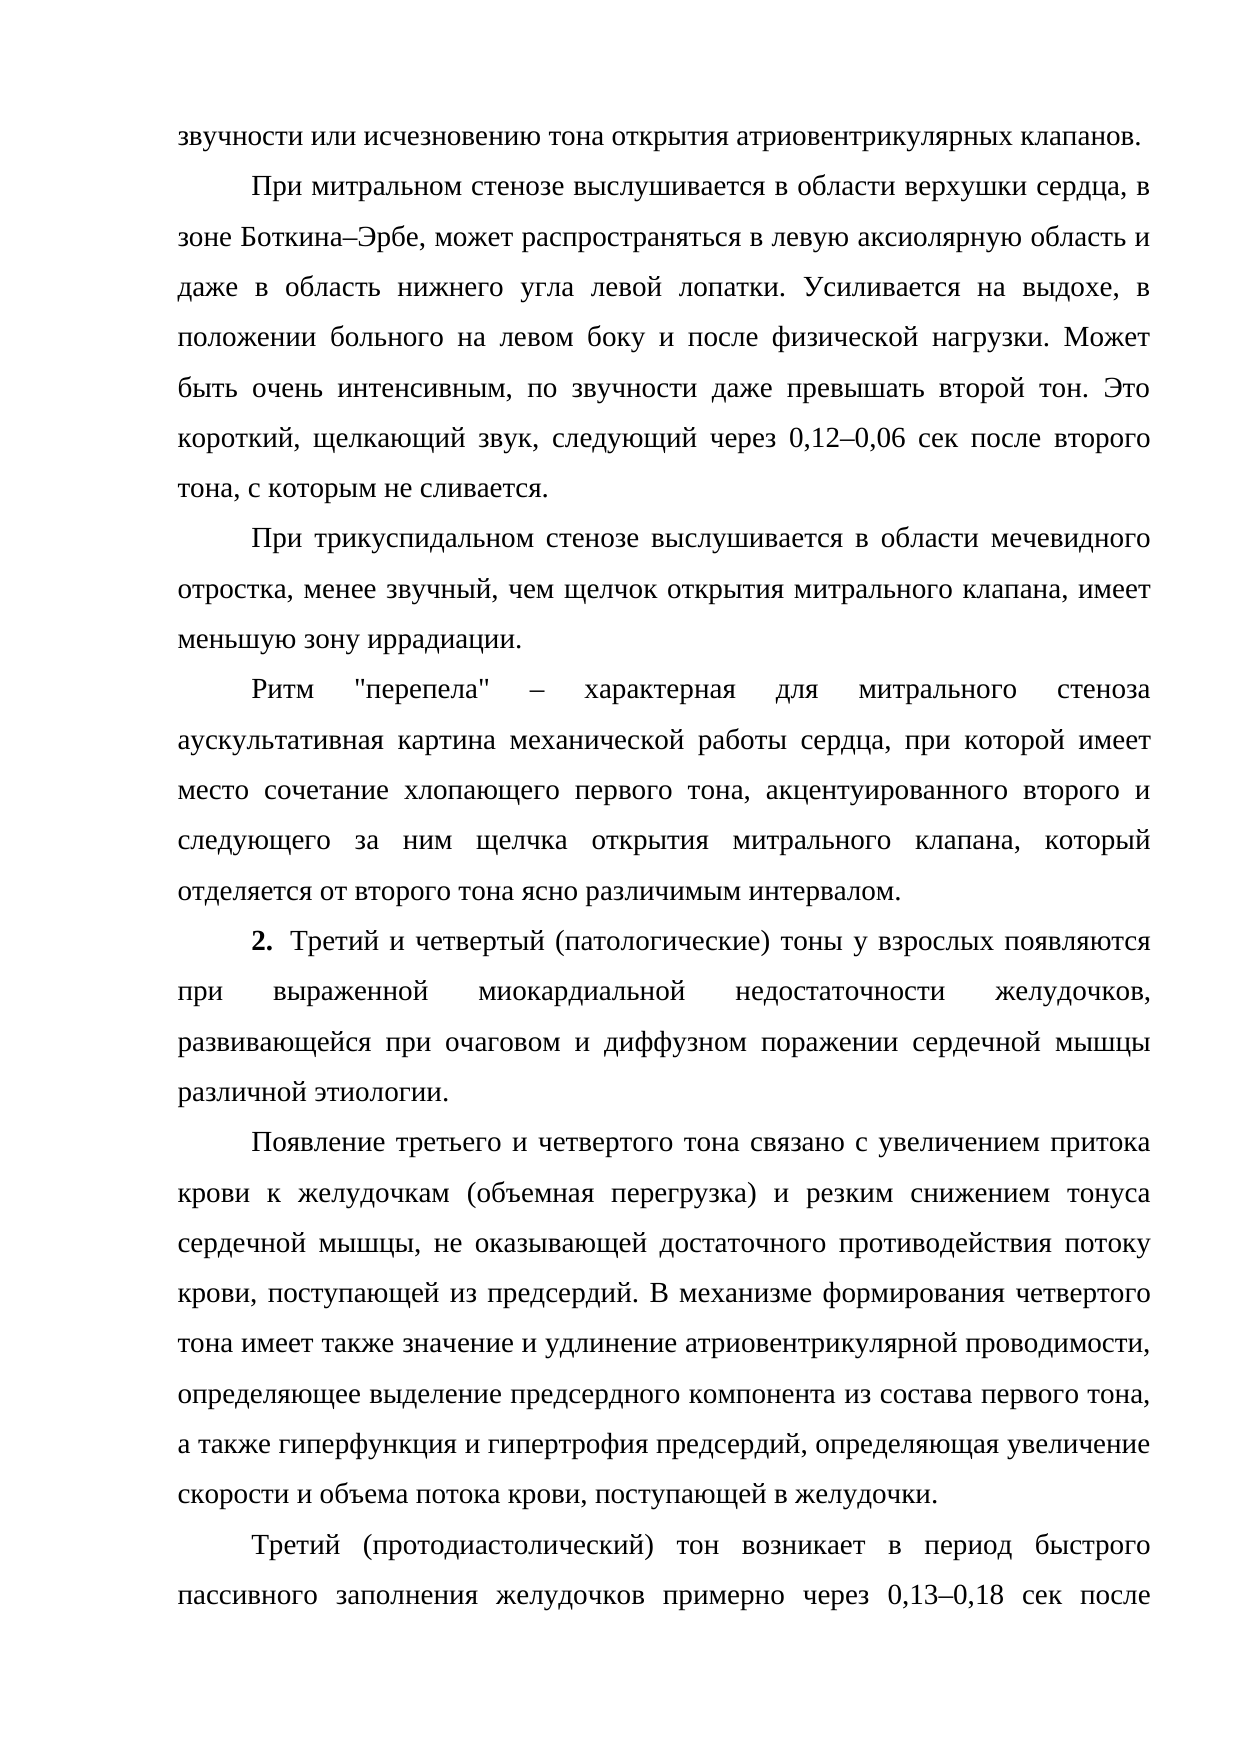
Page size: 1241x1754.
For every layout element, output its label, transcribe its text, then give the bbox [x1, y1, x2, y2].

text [177, 1527, 1152, 1611]
text Ритм "перепела" – характерная для митрального стеноза аускультативная картина механической работы сердца, при которой имеет место сочетание хлопающего первого тона, акцентуированного второго и следующего за ним щелчка открытия митрального клапана, который отделяется от второго тона ясно различимым интервалом. [177, 672, 1152, 906]
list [177, 118, 1152, 152]
text При трикуспидальном стенозе выслушивается в области мечевидного отростка, менее звучный, чем щелчок открытия митрального клапана, имеет меньшую зону иррадиации. [177, 521, 1152, 655]
text Появление третьего и четвертого тона связано с увеличением притока крови к желудочкам (объемная перегрузка) и резким снижением тонуса сердечной мышцы, не оказывающей достаточного противодействия потоку крови, поступающей из предсердий. В механизме формирования четвертого тона имеет также значение и удлинение атриовентрикулярной проводимости, определяющее выделение предсердного компонента из состава первого тона, а также гиперфункция и гипертрофия предсердий, определяющая увеличение скорости и объема потока крови, поступающей в желудочки. [177, 1124, 1152, 1510]
list Третий и четвертый (патологические) тоны у взрослых появляются при выраженной миокардиальной недостаточности желудочков, развивающейся при очаговом и диффузном поражении сердечной мышцы различной этиологии. [177, 923, 1152, 1108]
text При митральном стенозе выслушивается в области верхушки сердца, в зоне Боткина–Эрбе, может распространяться в левую аксиолярную область и даже в область нижнего угла левой лопатки. Усиливается на выдохе, в положении больного на левом боку и после физической нагрузки. Может быть очень интенсивным, по звучности даже превышать второй тон. Это короткий, щелкающий звук, следующий через 0,12–0,06 сек после второго тона, с которым не сливается. [177, 168, 1152, 504]
